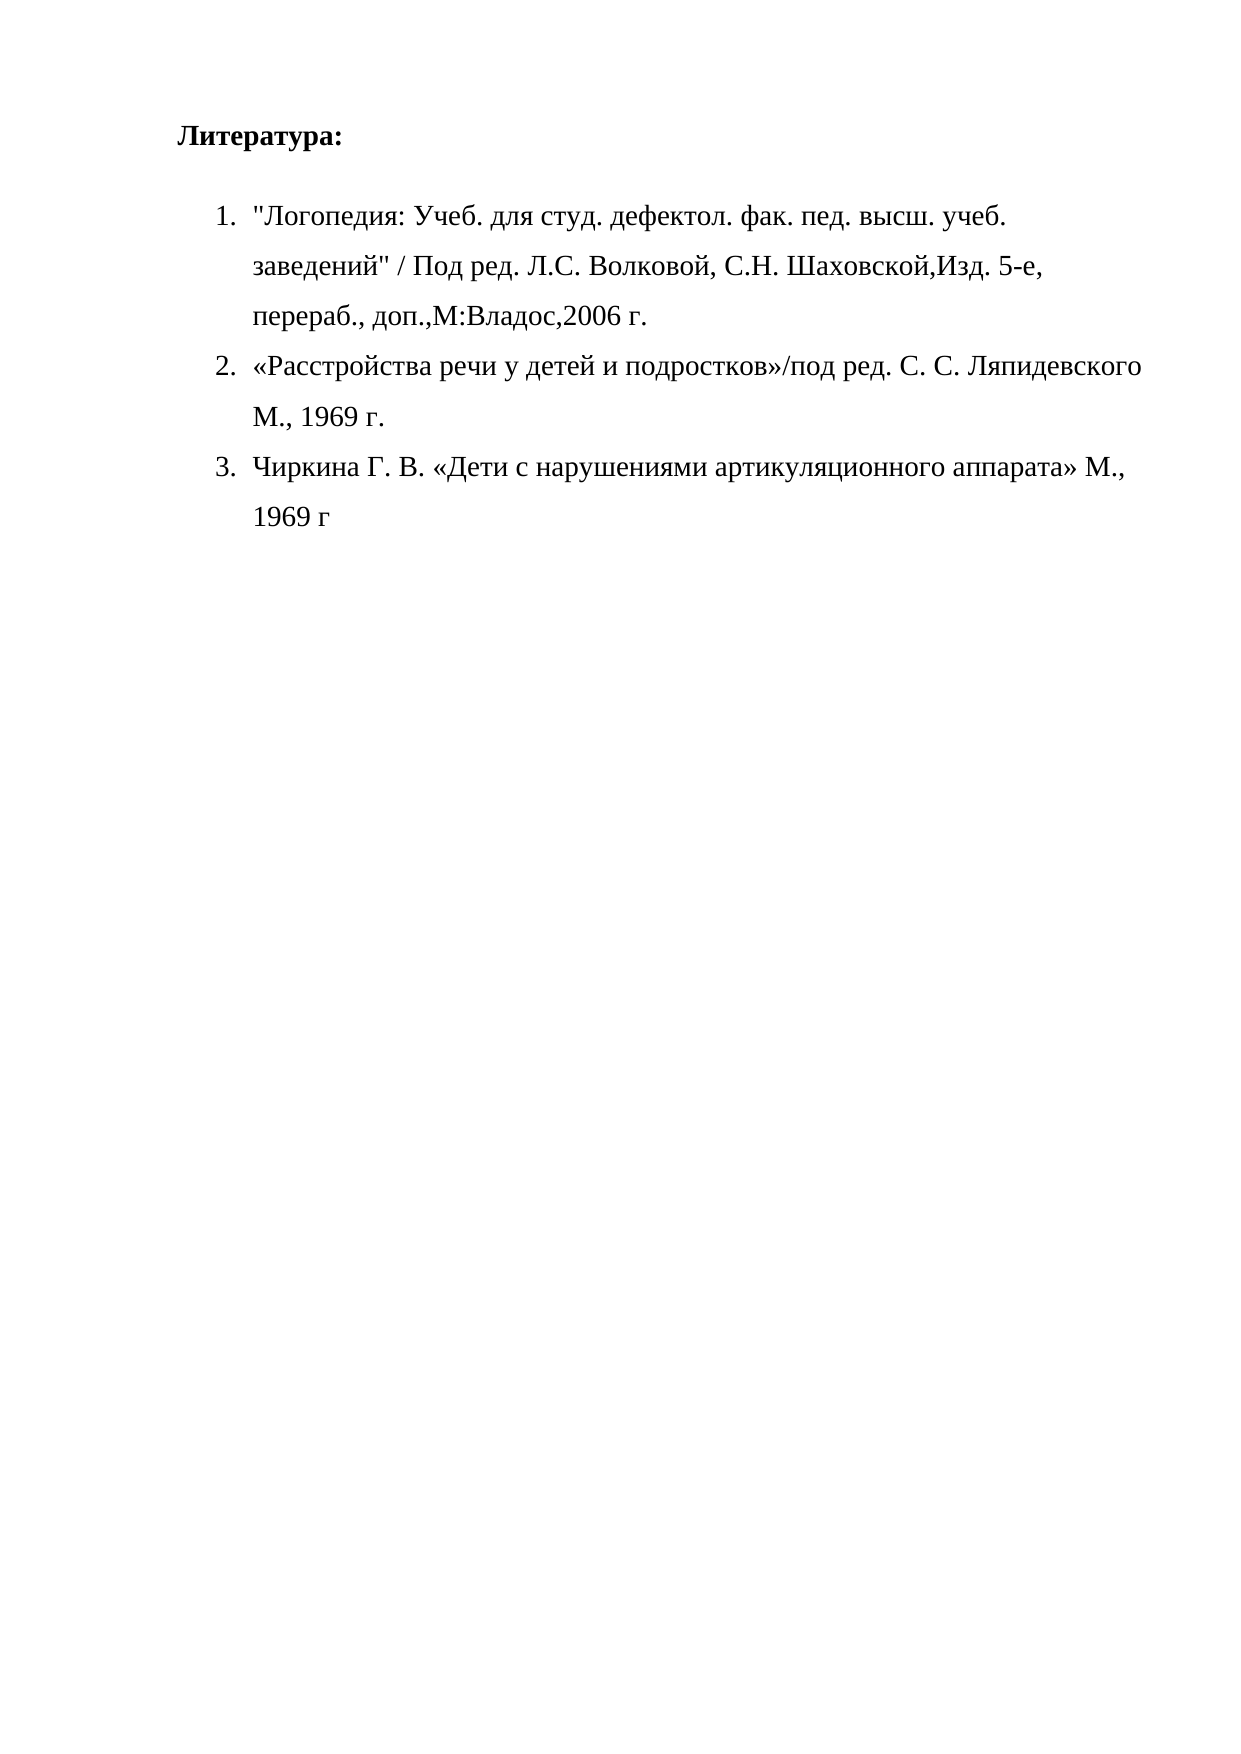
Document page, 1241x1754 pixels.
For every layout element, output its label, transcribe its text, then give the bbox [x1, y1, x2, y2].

list "Логопедия: Учеб. для студ. дефектол. фак. пед. высш. учеб. заведений" / Под ред. Л.С. Волковой, С.Н. Шаховской,Изд. 5-е, перераб., доп.,М:Владос,2006 г. [215, 198, 1152, 332]
text Литература: [177, 118, 1152, 152]
list Чиркина Г. В. «Дети с нарушениями артикуляционного аппарата» М., 1969 г [215, 449, 1152, 533]
list «Расстройства речи у детей и подростков»/под ред. С. С. Ляпидевского М., 1969 г. [215, 348, 1152, 432]
